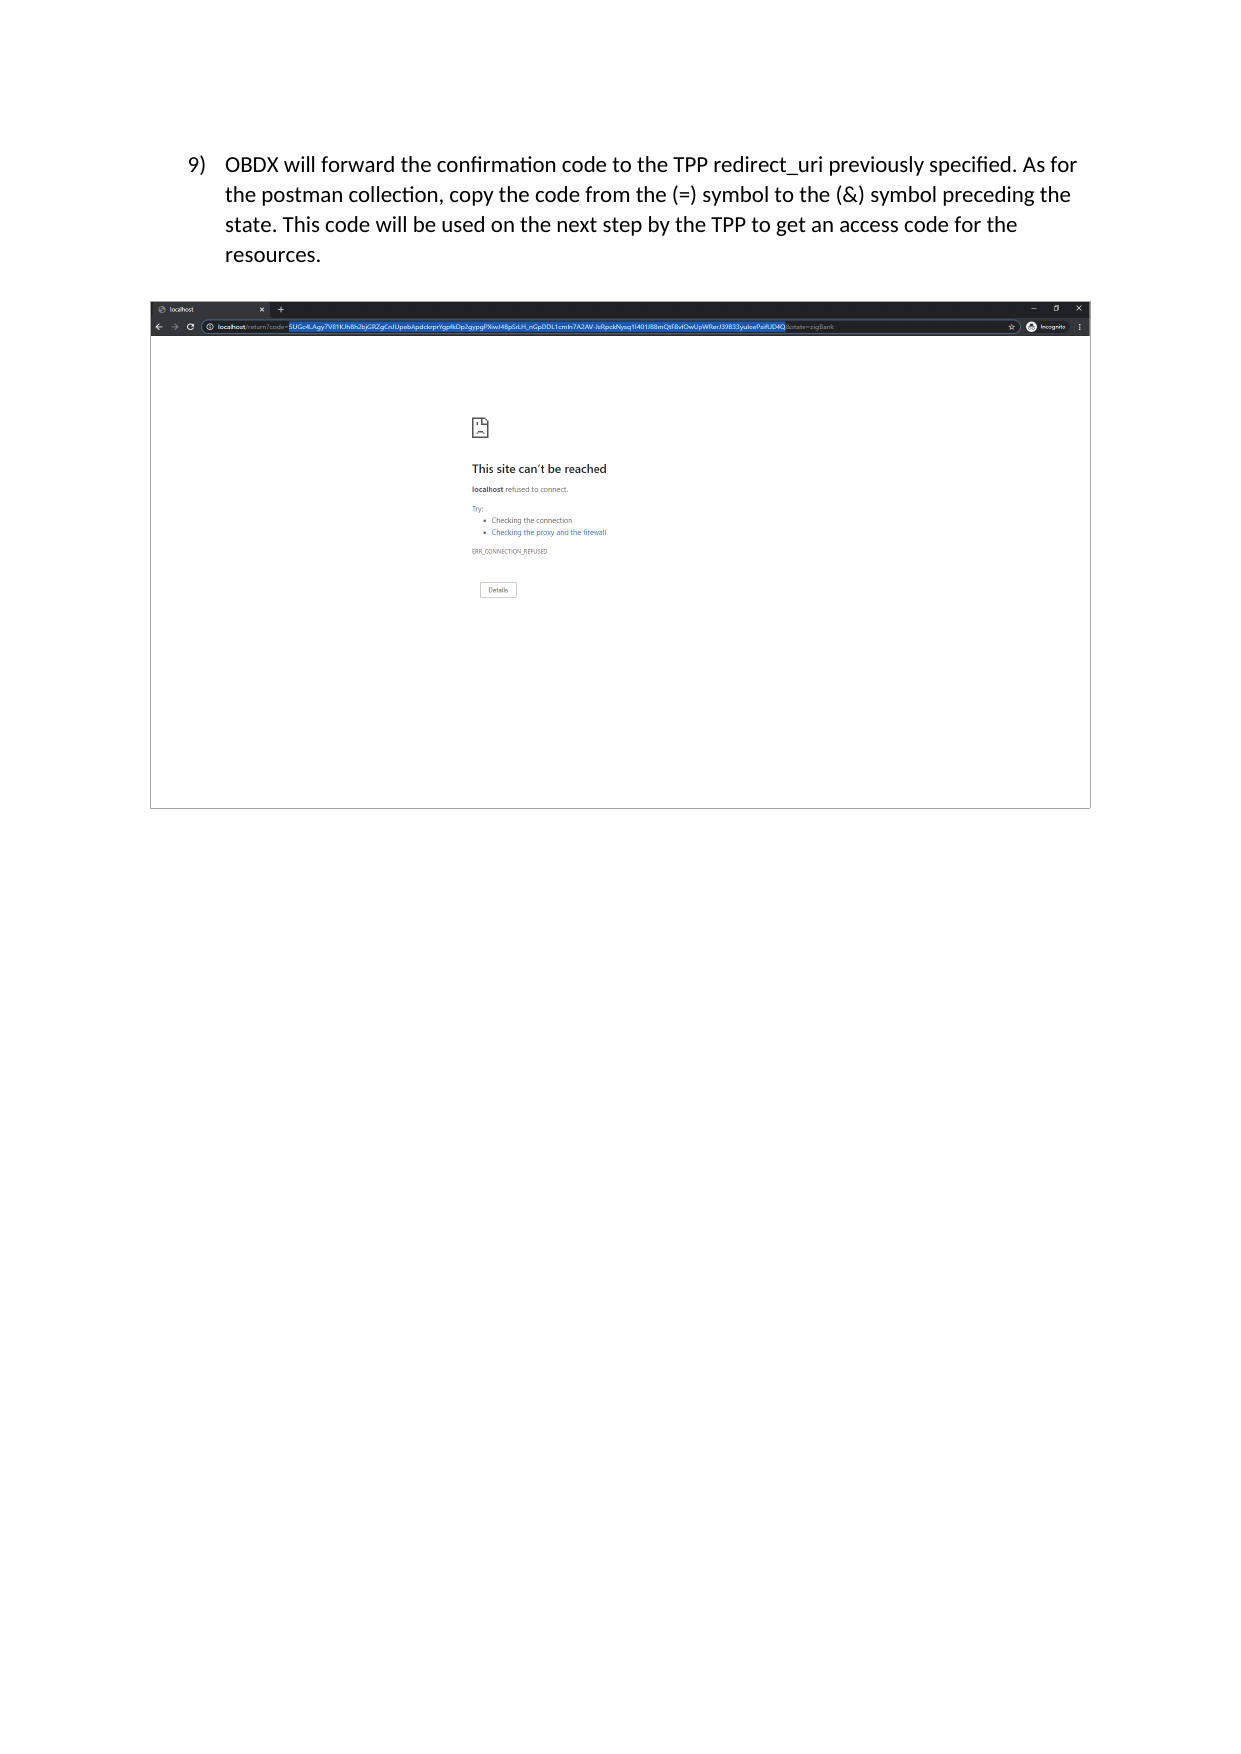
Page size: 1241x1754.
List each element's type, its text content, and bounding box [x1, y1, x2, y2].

list OBDX will forward the confirmation code to the TPP redirect_uri previously specified. As for the postman collection, copy the code from the (=) symbol to the (&) symbol preceding the state. This code will be used on the next step by the TPP to get an access code for the resources. [187, 150, 1090, 269]
picture [151, 302, 1090, 808]
